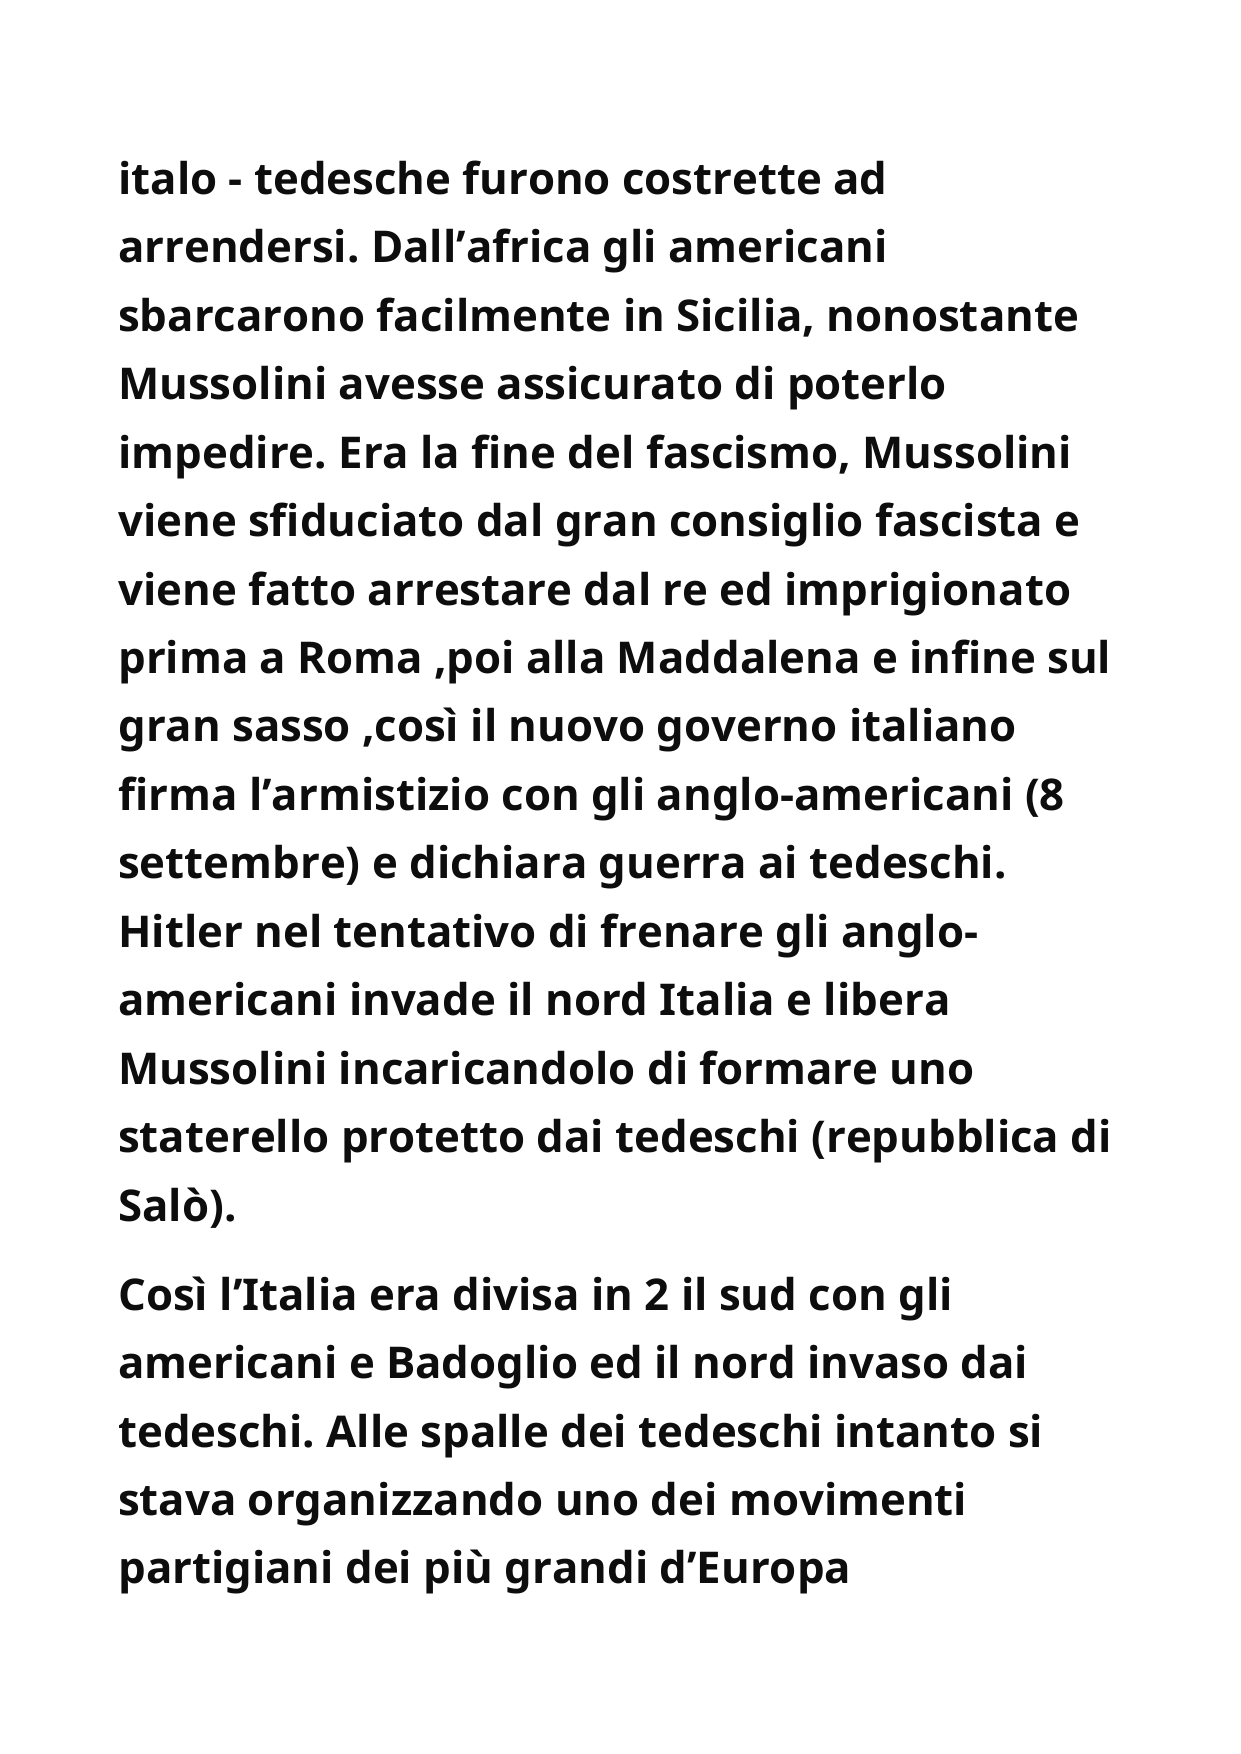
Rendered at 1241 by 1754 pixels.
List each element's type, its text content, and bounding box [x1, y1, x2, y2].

text Così l’Italia era divisa in 2 il sud con gli americani e Badoglio ed il nord invaso dai tedeschi. Alle spalle dei tedeschi intanto si stava organizzando uno dei movimenti partigiani dei più grandi d’Europa [118, 1263, 1122, 1597]
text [118, 148, 1122, 1234]
